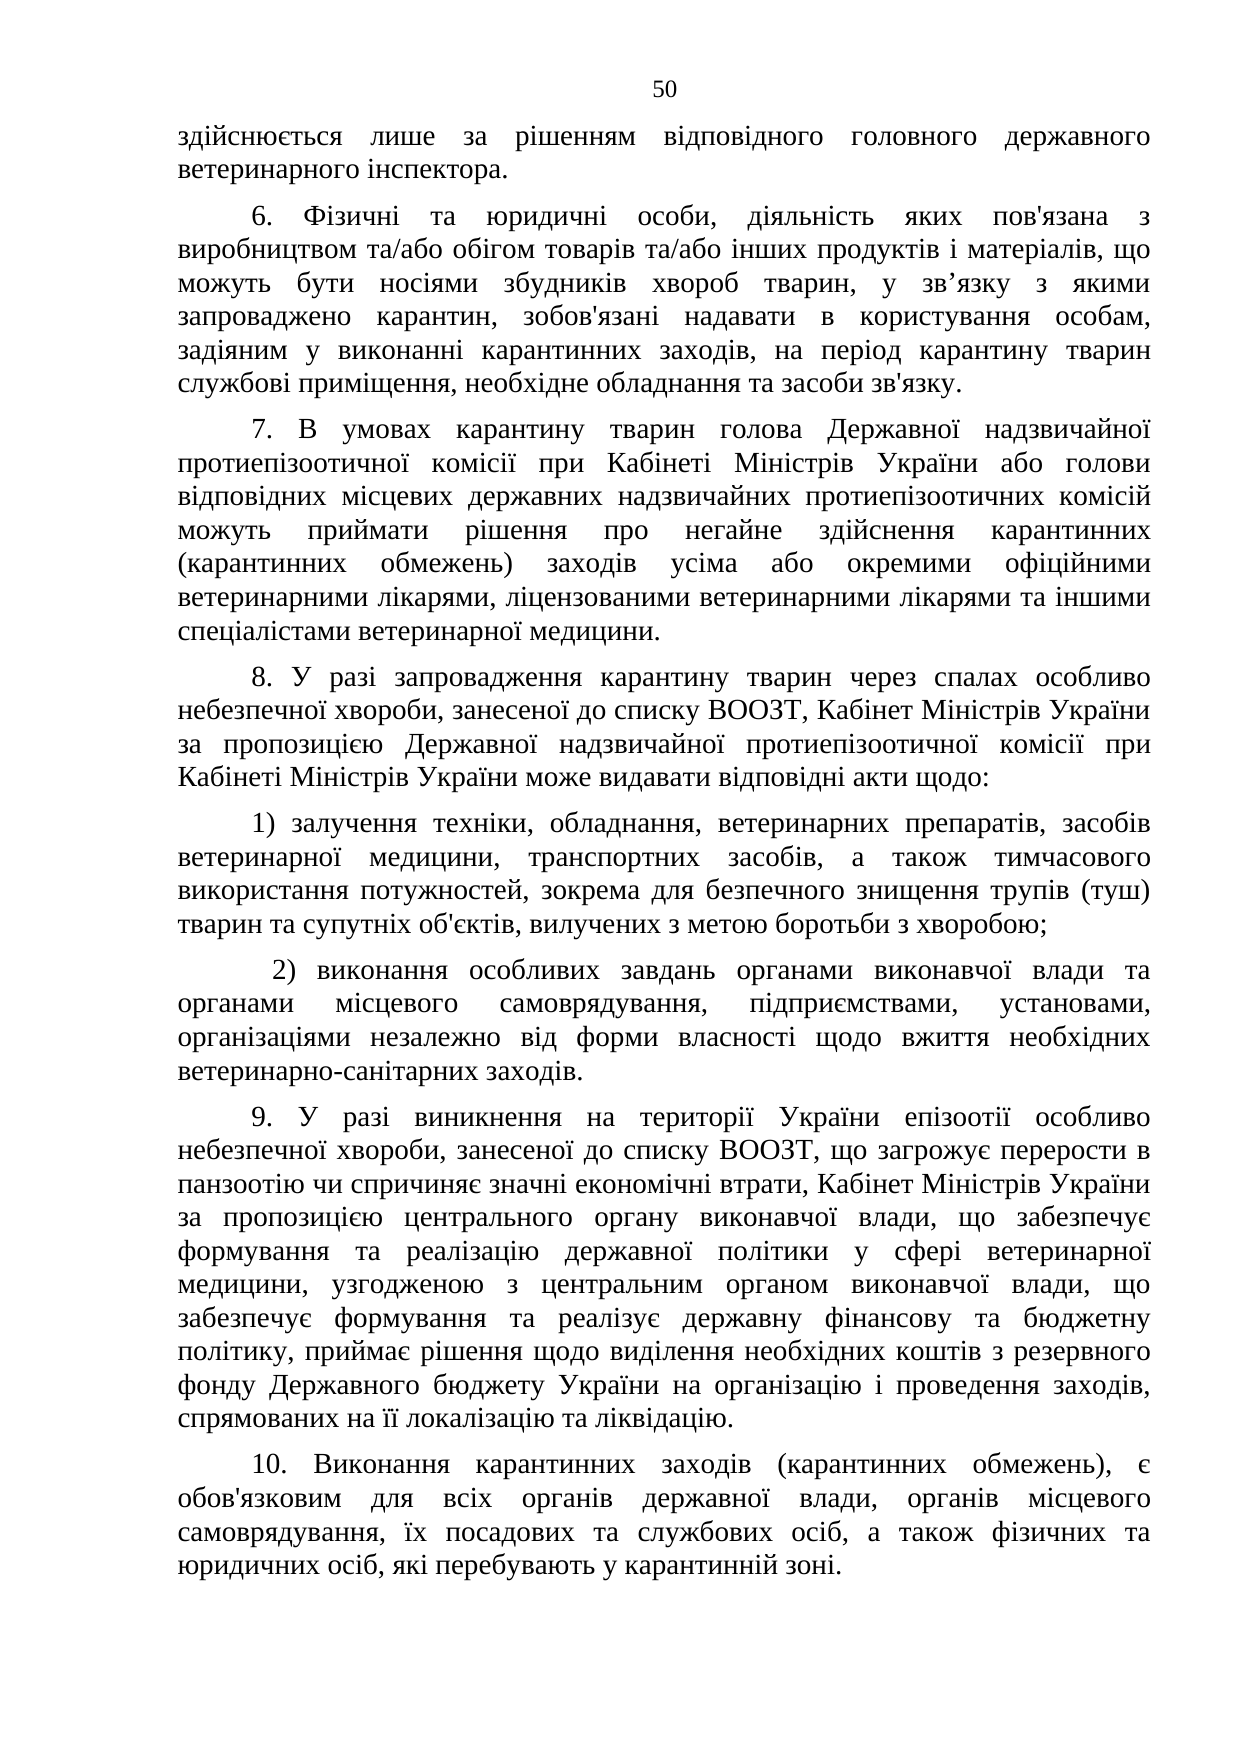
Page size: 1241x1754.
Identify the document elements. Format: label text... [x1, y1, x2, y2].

text 1) залучення техніки, обладнання, ветеринарних препаратів, засобів ветеринарної медицини, транспортних засобів, а також тимчасового використання потужностей, зокрема для безпечного знищення трупів (туш) тварин та супутніх об'єктів, вилучених з метою боротьби з хворобою; [177, 805, 1152, 939]
text 8. У разі запровадження карантину тварин через спалах особливо небезпечної хвороби, занесеної до списку ВООЗТ, Кабінет Міністрів України за пропозицією Державної надзвичайної протиепізоотичної комісії при Кабінеті Міністрів України може видавати відповідні акти щодо: [177, 659, 1152, 793]
text 6. Фізичні та юридичні особи, діяльність яких пов'язана з виробництвом та/або обігом товарів та/або інших продуктів і матеріалів, що можуть бути носіями збудників хвороб тварин, у зв’язку з якими запроваджено карантин, зобов'язані надавати в користування особам, задіяним у виконанні карантинних заходів, на період карантину тварин службові приміщення, необхідне обладнання та засоби зв'язку. [177, 198, 1152, 399]
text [177, 118, 1152, 185]
text 10. Виконання карантинних заходів (карантинних обмежень), є обов'язковим для всіх органів державної влади, органів місцевого самоврядування, їх посадових та службових осіб, а також фізичних та юридичних осіб, які перебувають у карантинній зоні. [177, 1447, 1152, 1581]
text 2) виконання особливих завдань органами виконавчої влади та органами місцевого самоврядування, підприємствами, установами, організаціями незалежно від форми власності щодо вжиття необхідних ветеринарно-санітарних заходів. [177, 952, 1152, 1086]
text 7. В умовах карантину тварин голова Державної надзвичайної протиепізоотичної комісії при Кабінеті Міністрів України або голови відповідних місцевих державних надзвичайних протиепізоотичних комісій можуть приймати рішення про негайне здійснення карантинних (карантинних обмежень) заходів усіма або окремими офіційними ветеринарними лікарями, ліцензованими ветеринарними лікарями та іншими спеціалістами ветеринарної медицини. [177, 411, 1152, 646]
text 9. У разі виникнення на території України епізоотії особливо небезпечної хвороби, занесеної до списку ВООЗТ, що загрожує перерости в панзоотію чи спричиняє значні економічні втрати, Кабінет Міністрів України за пропозицією центрального органу виконавчої влади, що забезпечує формування та реалізацію державної політики у сфері ветеринарної медицини, узгодженою з центральним органом виконавчої влади, що забезпечує формування та реалізує державну фінансову та бюджетну політику, приймає рішення щодо виділення необхідних коштів з резервного фонду Державного бюджету України на організацію і проведення заходів, спрямованих на її локалізацію та ліквідацію. [177, 1099, 1152, 1434]
